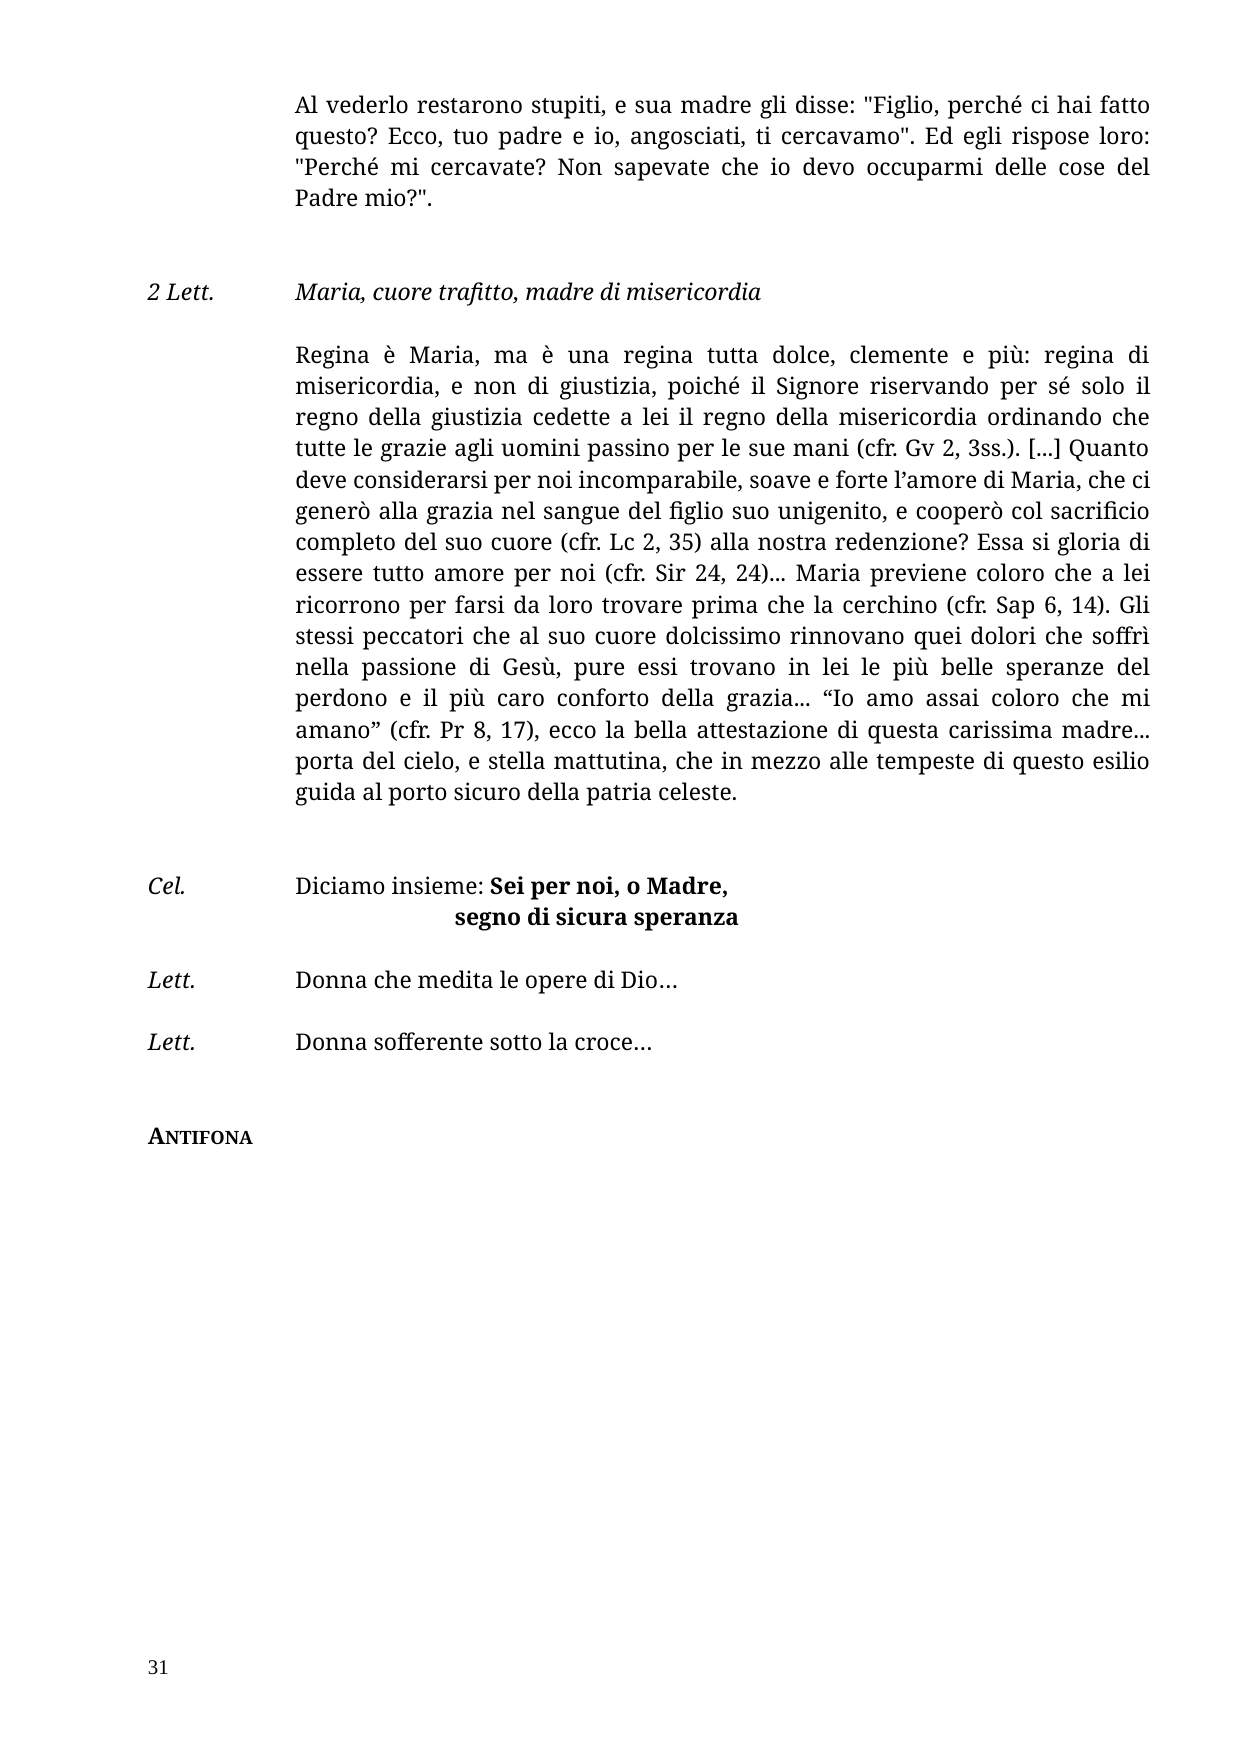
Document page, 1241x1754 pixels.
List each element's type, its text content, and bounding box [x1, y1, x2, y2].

text segno di sicura speranza [443, 901, 1152, 932]
text Lett. Donna che medita le opere di Dio… [148, 964, 1152, 995]
text Cel. Diciamo insieme: Sei per noi, o Madre, [148, 870, 1152, 901]
text 2 Lett. Maria, cuore trafitto, madre di misericordia [148, 276, 1152, 307]
text Antifona [148, 1120, 1152, 1151]
text Lett. Donna sofferente sotto la croce… [148, 1026, 1152, 1057]
text Al vederlo restarono stupiti, e sua madre gli disse: "Figlio, perché ci hai fatto questo? Ecco, tuo padre e io, angosciati, ti cercavamo". Ed egli rispose loro: "Perché mi cercavate? Non sapevate che io devo occuparmi delle cose del Padre mio?". [294, 89, 1152, 214]
text Regina è Maria, ma è una regina tutta dolce, clemente e più: regina di misericordia, e non di giustizia, poiché il Signore riservando per sé solo il regno della giustizia cedette a lei il regno della misericordia ordinando che tutte le grazie agli uomini passino per le sue mani (cfr. Gv 2, 3ss.). [...] Quanto deve considerarsi per noi incomparabile, soave e forte l’amore di Maria, che ci generò alla grazia nel sangue del figlio suo unigenito, e cooperò col sacrificio completo del suo cuore (cfr. Lc 2, 35) alla nostra redenzione? Essa si gloria di essere tutto amore per noi (cfr. Sir 24, 24)... Maria previene coloro che a lei ricorrono per farsi da loro trovare prima che la cerchino (cfr. Sap 6, 14). Gli stessi peccatori che al suo cuore dolcissimo rinnovano quei dolori che soffrì nella passione di Gesù, pure essi trovano in lei le più belle speranze del perdono e il più caro conforto della grazia... “Io amo assai coloro che mi amano” (cfr. Pr 8, 17), ecco la bella attestazione di questa carissima madre... porta del cielo, e stella mattutina, che in mezzo alle tempeste di questo esilio guida al porto sicuro della patria celeste. [295, 339, 1152, 807]
